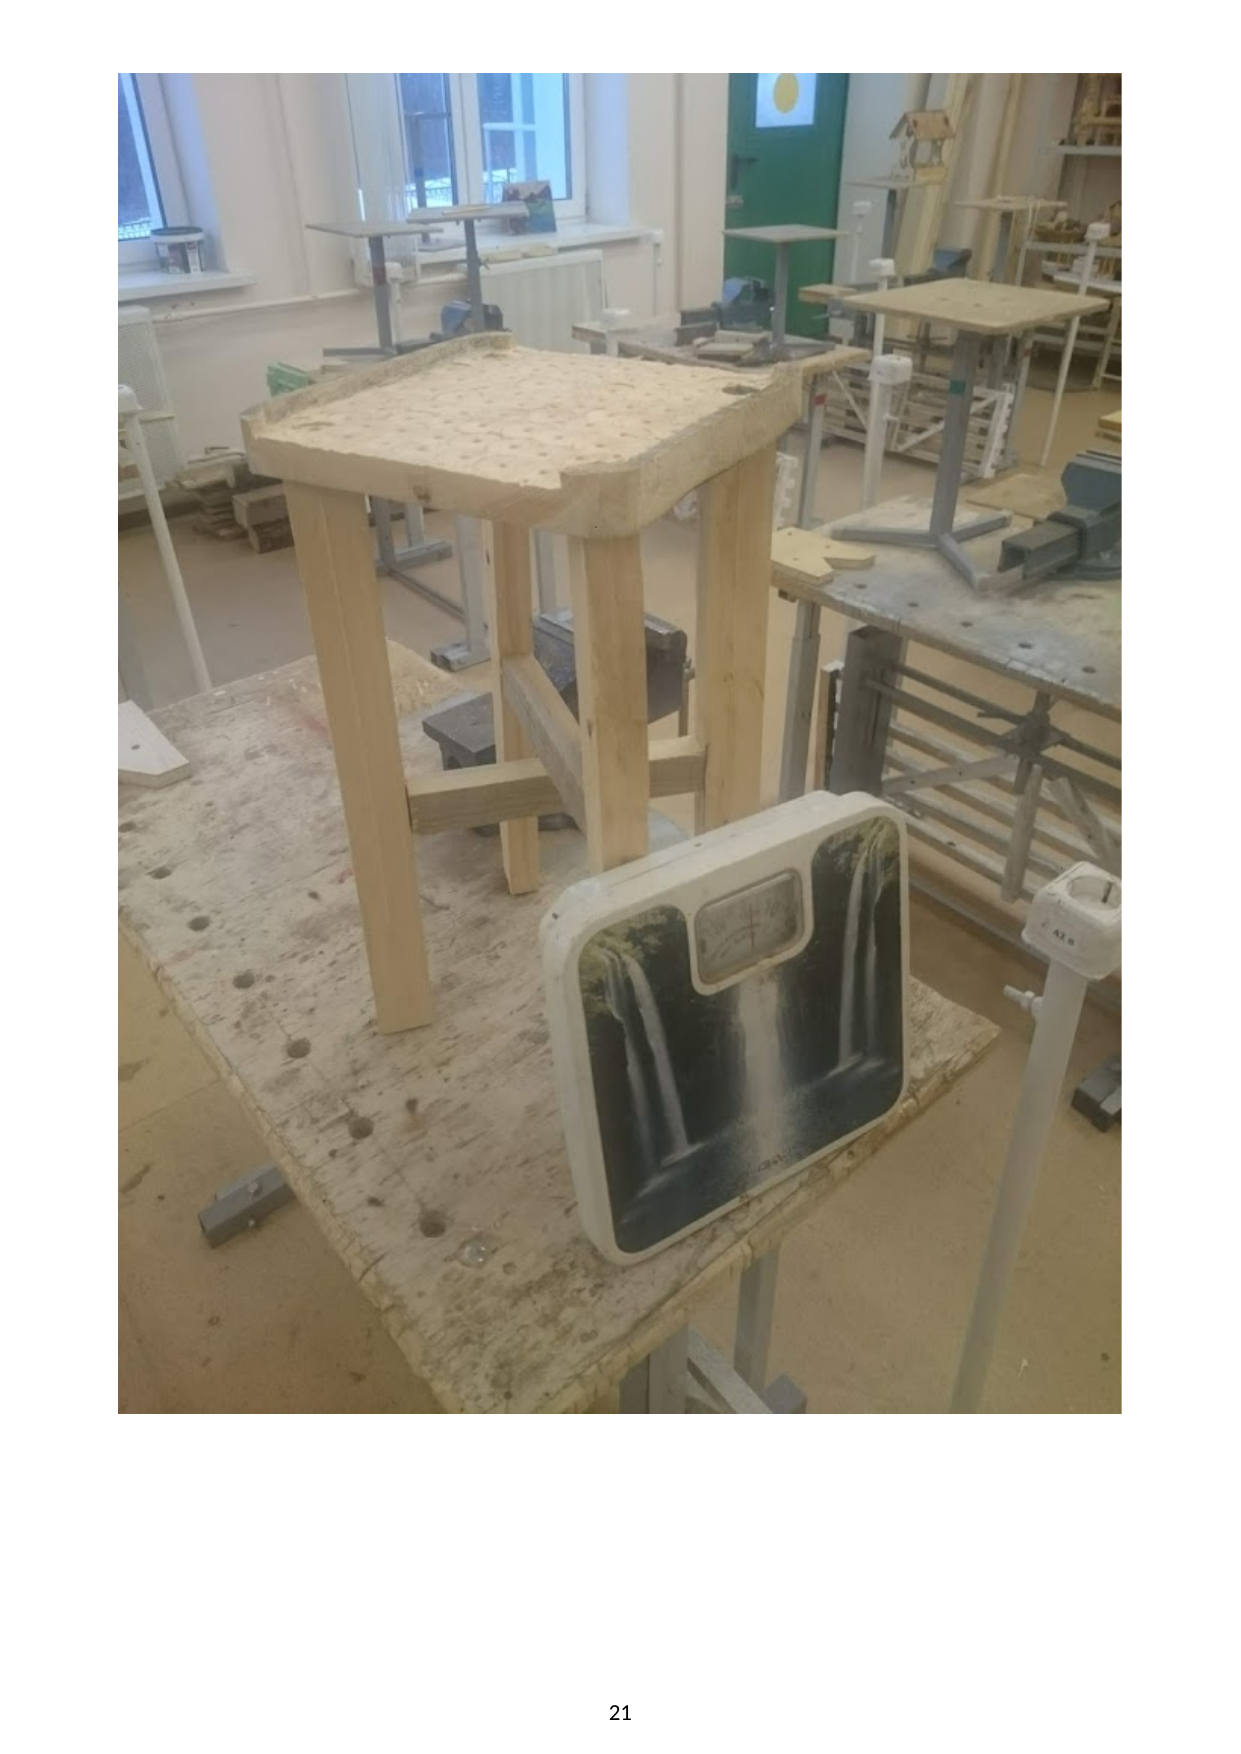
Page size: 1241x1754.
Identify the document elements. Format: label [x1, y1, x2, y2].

picture [118, 73, 1122, 1414]
